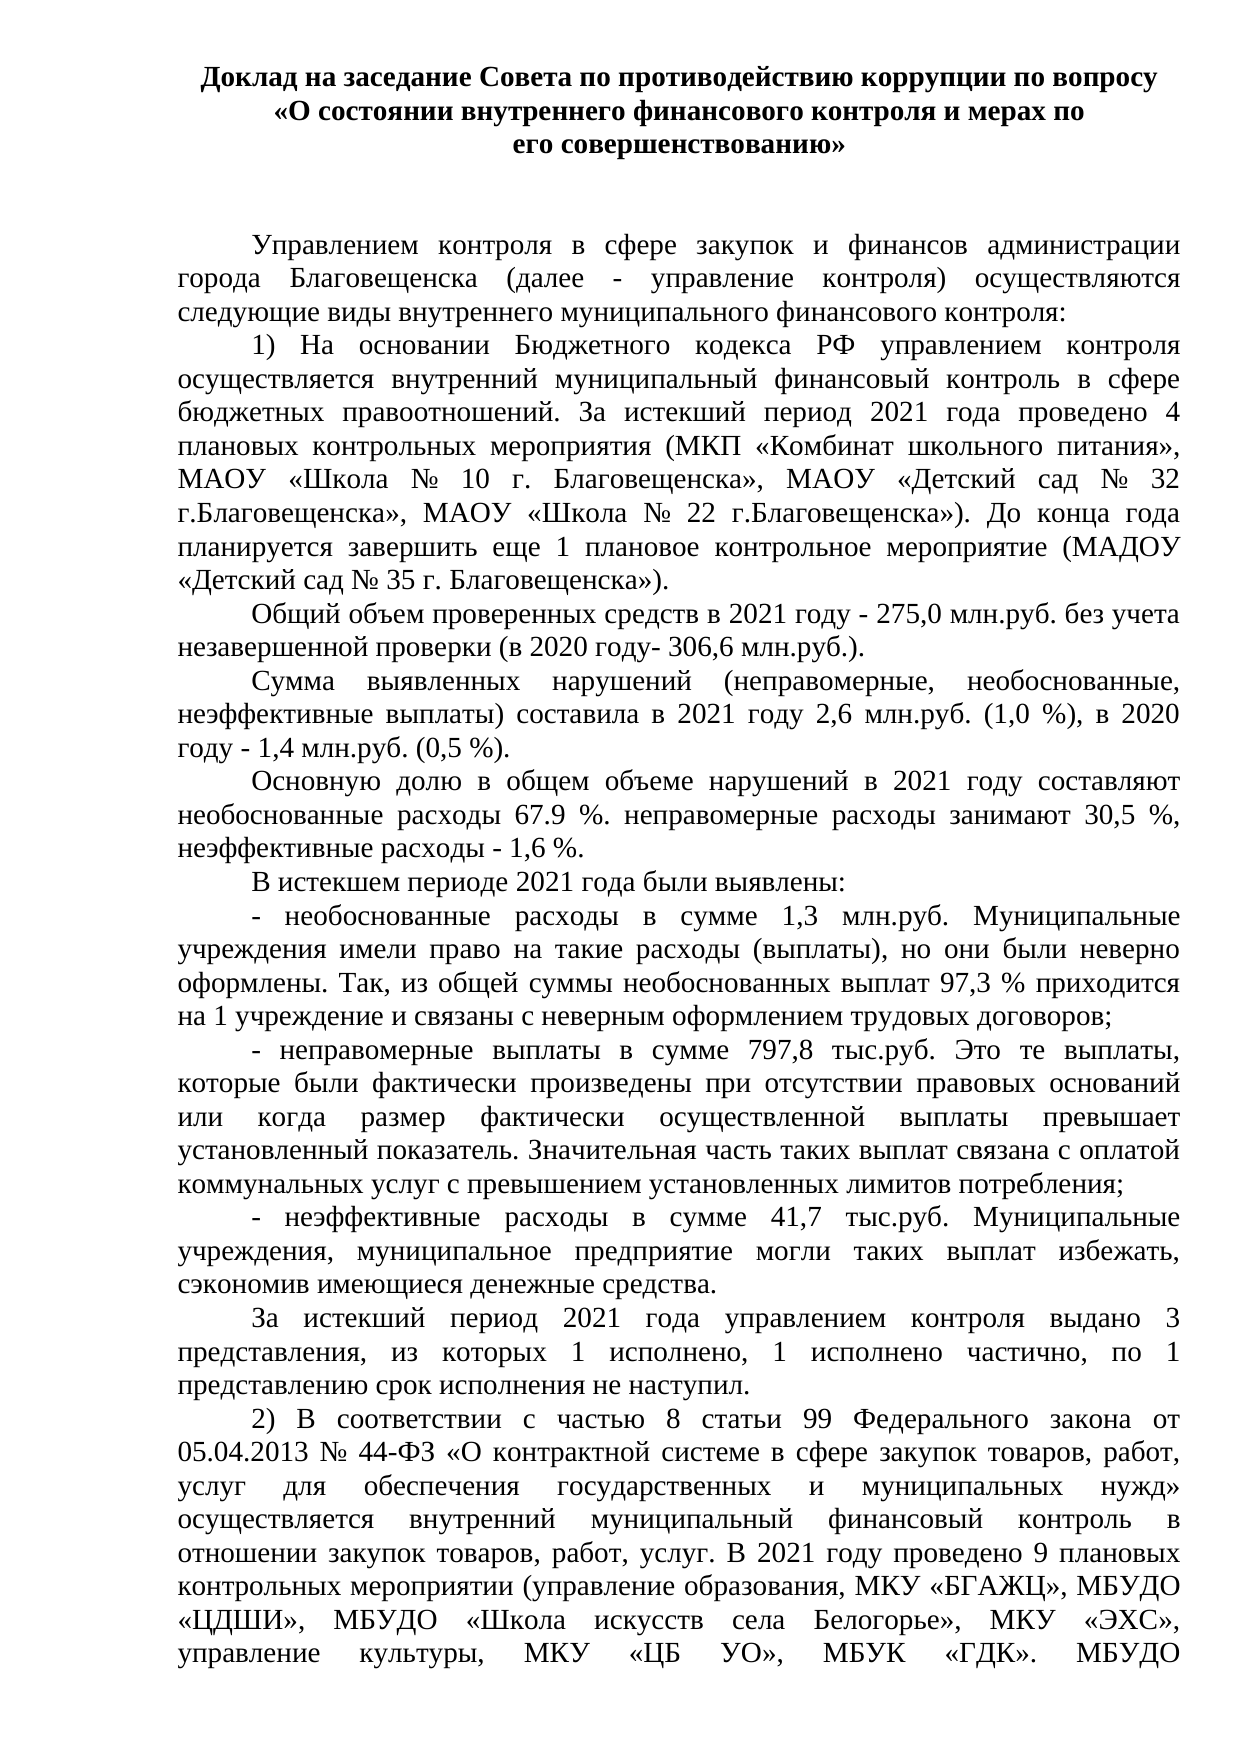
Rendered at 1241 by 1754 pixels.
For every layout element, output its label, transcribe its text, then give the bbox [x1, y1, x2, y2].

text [177, 1401, 1181, 1669]
text Общий объем проверенных средств в 2021 году - 275,0 млн.руб. без учета незавершенной проверки (в 2020 году- 306,6 млн.руб.). [177, 596, 1181, 663]
text Сумма выявленных нарушений (неправомерные, необоснованные, неэффективные выплаты) составила в 2021 году 2,6 млн.руб. (1,0 %), в 2020 году - 1,4 млн.руб. (0,5 %). [177, 663, 1181, 763]
text - неправомерные выплаты в сумме 797,8 тыс.руб. Это те выплаты, которые были фактически произведены при отсутствии правовых оснований или когда размер фактически осуществленной выплаты превышает установленный показатель. Значительная часть таких выплат связана с оплатой коммунальных услуг с превышением установленных лимитов потребления; [177, 1032, 1181, 1199]
text Доклад на заседание Совета по противодействию коррупции по вопросу [177, 59, 1181, 93]
text В истекшем периоде 2021 года были выявлены: [177, 864, 1181, 898]
text его совершенствованию» [177, 126, 1181, 160]
text 1) На основании Бюджетного кодекса РФ управлением контроля осуществляется внутренний муниципальный финансовый контроль в сфере бюджетных правоотношений. За истекший период 2021 года проведено 4 плановых контрольных мероприятия (МКП «Комбинат школьного питания», МАОУ «Школа № 10 г. Благовещенска», МАОУ «Детский сад № 32 г.Благовещенска», МАОУ «Школа № 22 г.Благовещенска»). До конца года планируется завершить еще 1 плановое контрольное мероприятие (МАДОУ «Детский сад № 35 г. Благовещенска»). [177, 327, 1181, 596]
text - необоснованные расходы в сумме 1,3 млн.руб. Муниципальные учреждения имели право на такие расходы (выплаты), но они были неверно оформлены. Так, из общей суммы необоснованных выплат 97,3 % приходится на 1 учреждение и связаны с неверным оформлением трудовых договоров; [177, 898, 1181, 1032]
text - неэффективные расходы в сумме 41,7 тыс.руб. Муниципальные учреждения, муниципальное предприятие могли таких выплат избежать, сэкономив имеющиеся денежные средства. [177, 1199, 1181, 1300]
text «О состоянии внутреннего финансового контроля и мерах по [177, 93, 1181, 126]
text Управлением контроля в сфере закупок и финансов администрации города Благовещенска (далее - управление контроля) осуществляются следующие виды внутреннего муниципального финансового контроля: [177, 227, 1181, 327]
text За истекший период 2021 года управлением контроля выдано 3 представления, из которых 1 исполнено, 1 исполнено частично, по 1 представлению срок исполнения не наступил. [177, 1300, 1181, 1401]
text Основную долю в общем объеме нарушений в 2021 году составляют необоснованные расходы 67.9 %. неправомерные расходы занимают 30,5 %, неэффективные расходы - 1,6 %. [177, 763, 1181, 864]
